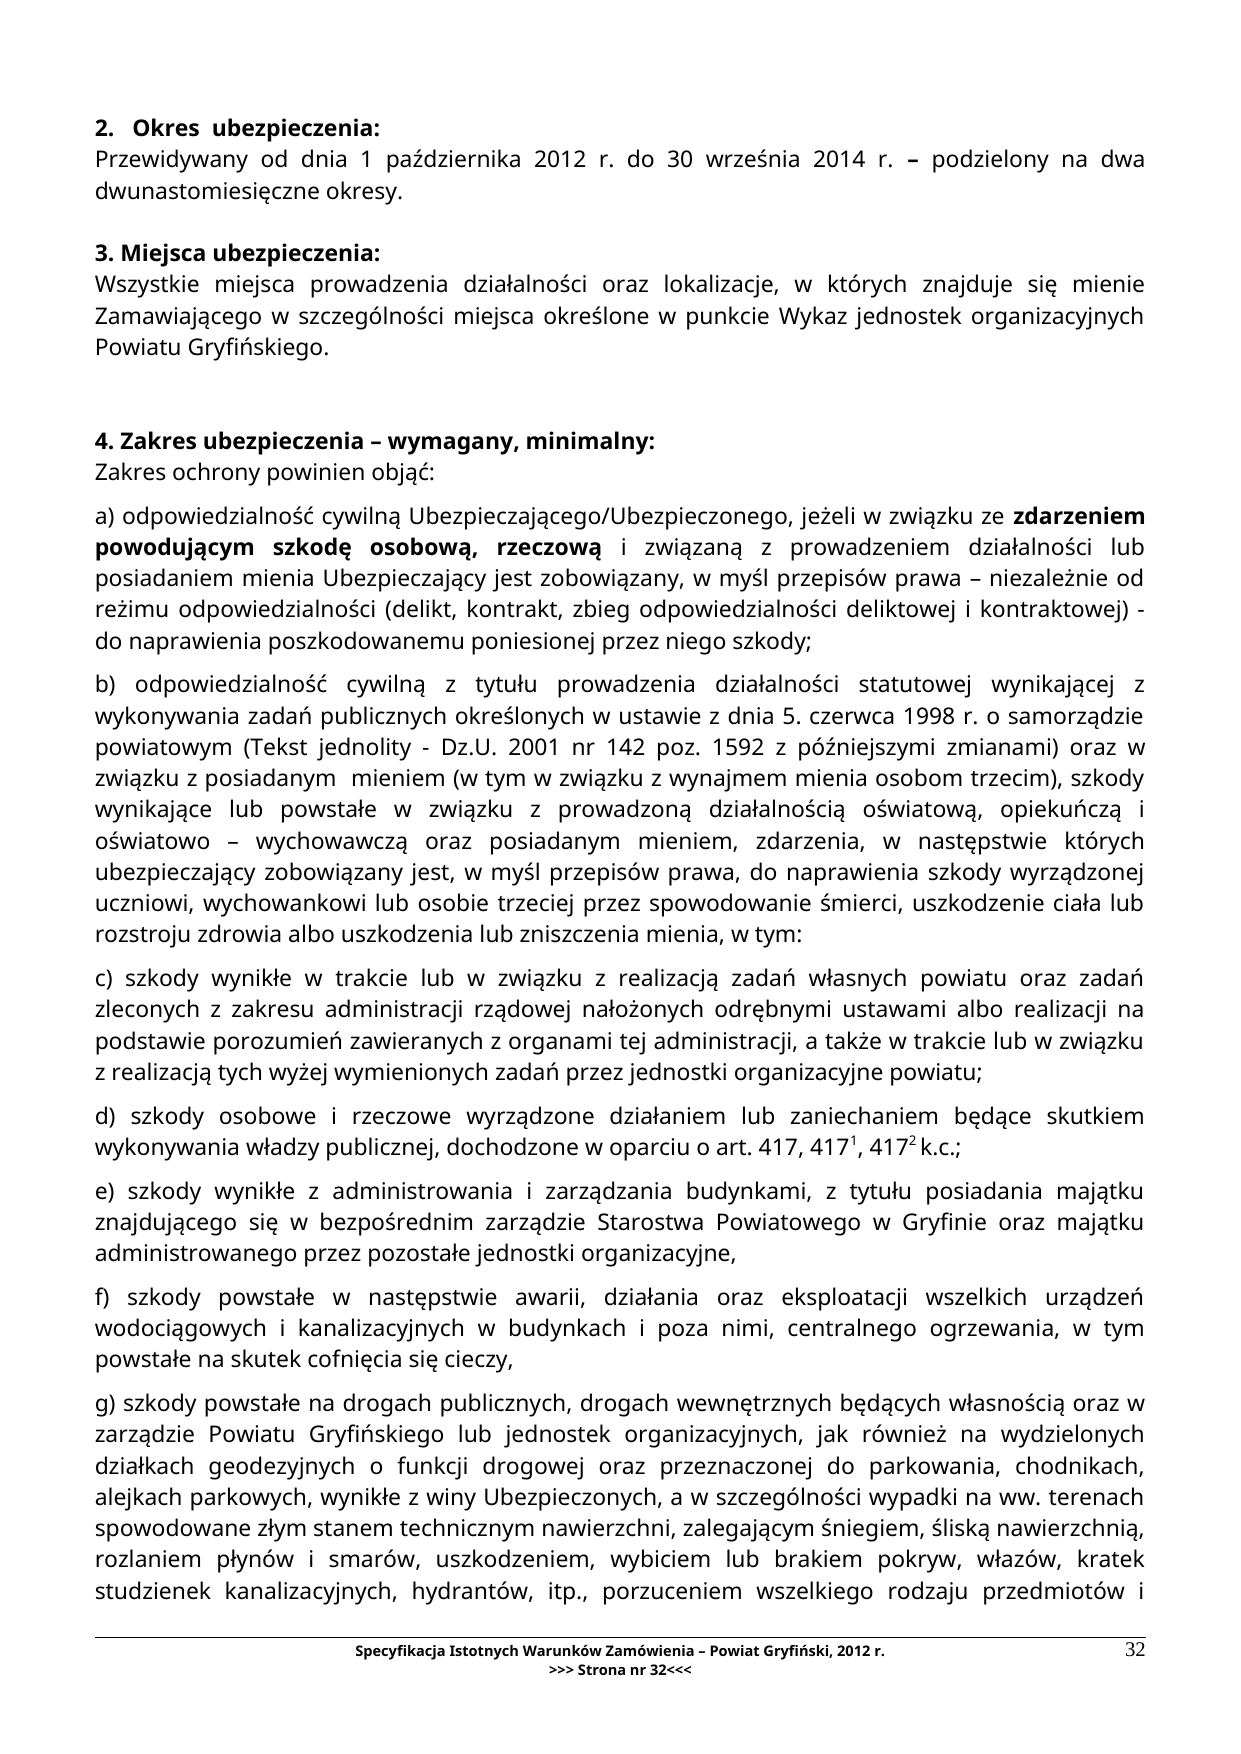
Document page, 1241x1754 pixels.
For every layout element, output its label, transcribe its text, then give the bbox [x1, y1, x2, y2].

text 3. Miejsca ubezpieczenia: [94, 237, 1146, 268]
text a) odpowiedzialność cywilną Ubezpieczającego/Ubezpieczonego, jeżeli w związku ze zdarzeniem powodującym szkodę osobową, rzeczową i związaną z prowadzeniem działalności lub posiadaniem mienia Ubezpieczający jest zobowiązany, w myśl przepisów prawa – niezależnie od reżimu odpowiedzialności (delikt, kontrakt, zbieg odpowiedzialności deliktowej i kontraktowej) - do naprawienia poszkodowanemu poniesionej przez niego szkody; [94, 500, 1146, 656]
text d) szkody osobowe i rzeczowe wyrządzone działaniem lub zaniechaniem będące skutkiem wykonywania władzy publicznej, dochodzone w oparciu o art. 417, 4171, 4172 k.c.; [94, 1100, 1146, 1162]
text Zakres ochrony powinien objąć: [94, 456, 1146, 487]
text f) szkody powstałe w następstwie awarii, działania oraz eksploatacji wszelkich urządzeń wodociągowych i kanalizacyjnych w budynkach i poza nimi, centralnego ogrzewania, w tym powstałe na skutek cofnięcia się cieczy, [94, 1281, 1146, 1375]
text Wszystkie miejsca prowadzenia działalności oraz lokalizacje, w których znajduje się mienie Zamawiającego w szczególności miejsca określone w punkcie Wykaz jednostek organizacyjnych Powiatu Gryfińskiego. [94, 268, 1146, 362]
text c) szkody wynikłe w trakcie lub w związku z realizacją zadań własnych powiatu oraz zadań zleconych z zakresu administracji rządowej nałożonych odrębnymi ustawami albo realizacji na podstawie porozumień zawieranych z organami tej administracji, a także w trakcie lub w związku z realizacją tych wyżej wymienionych zadań przez jednostki organizacyjne powiatu; [94, 962, 1146, 1087]
text Przewidywany od dnia 1 października 2012 r. do 30 września 2014 r. – podzielony na dwa dwunastomiesięczne okresy. [94, 143, 1146, 206]
text b) odpowiedzialność cywilną z tytułu prowadzenia działalności statutowej wynikającej z wykonywania zadań publicznych określonych w ustawie z dnia 5. czerwca 1998 r. o samorządzie powiatowym (Tekst jednolity - Dz.U. 2001 nr 142 poz. 1592 z późniejszymi zmianami) oraz w związku z posiadanym mieniem (w tym w związku z wynajmem mienia osobom trzecim), szkody wynikające lub powstałe w związku z prowadzoną działalnością oświatową, opiekuńczą i oświatowo – wychowawczą oraz posiadanym mieniem, zdarzenia, w następstwie których ubezpieczający zobowiązany jest, w myśl przepisów prawa, do naprawienia szkody wyrządzonej uczniowi, wychowankowi lub osobie trzeciej przez spowodowanie śmierci, uszkodzenie ciała lub rozstroju zdrowia albo uszkodzenia lub zniszczenia mienia, w tym: [94, 668, 1146, 950]
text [94, 1387, 1146, 1606]
text 2. Okres ubezpieczenia: [94, 112, 1146, 143]
text 4. Zakres ubezpieczenia – wymagany, minimalny: [94, 425, 1146, 456]
text e) szkody wynikłe z administrowania i zarządzania budynkami, z tytułu posiadania majątku znajdującego się w bezpośrednim zarządzie Starostwa Powiatowego w Gryfinie oraz majątku administrowanego przez pozostałe jednostki organizacyjne, [94, 1175, 1146, 1268]
